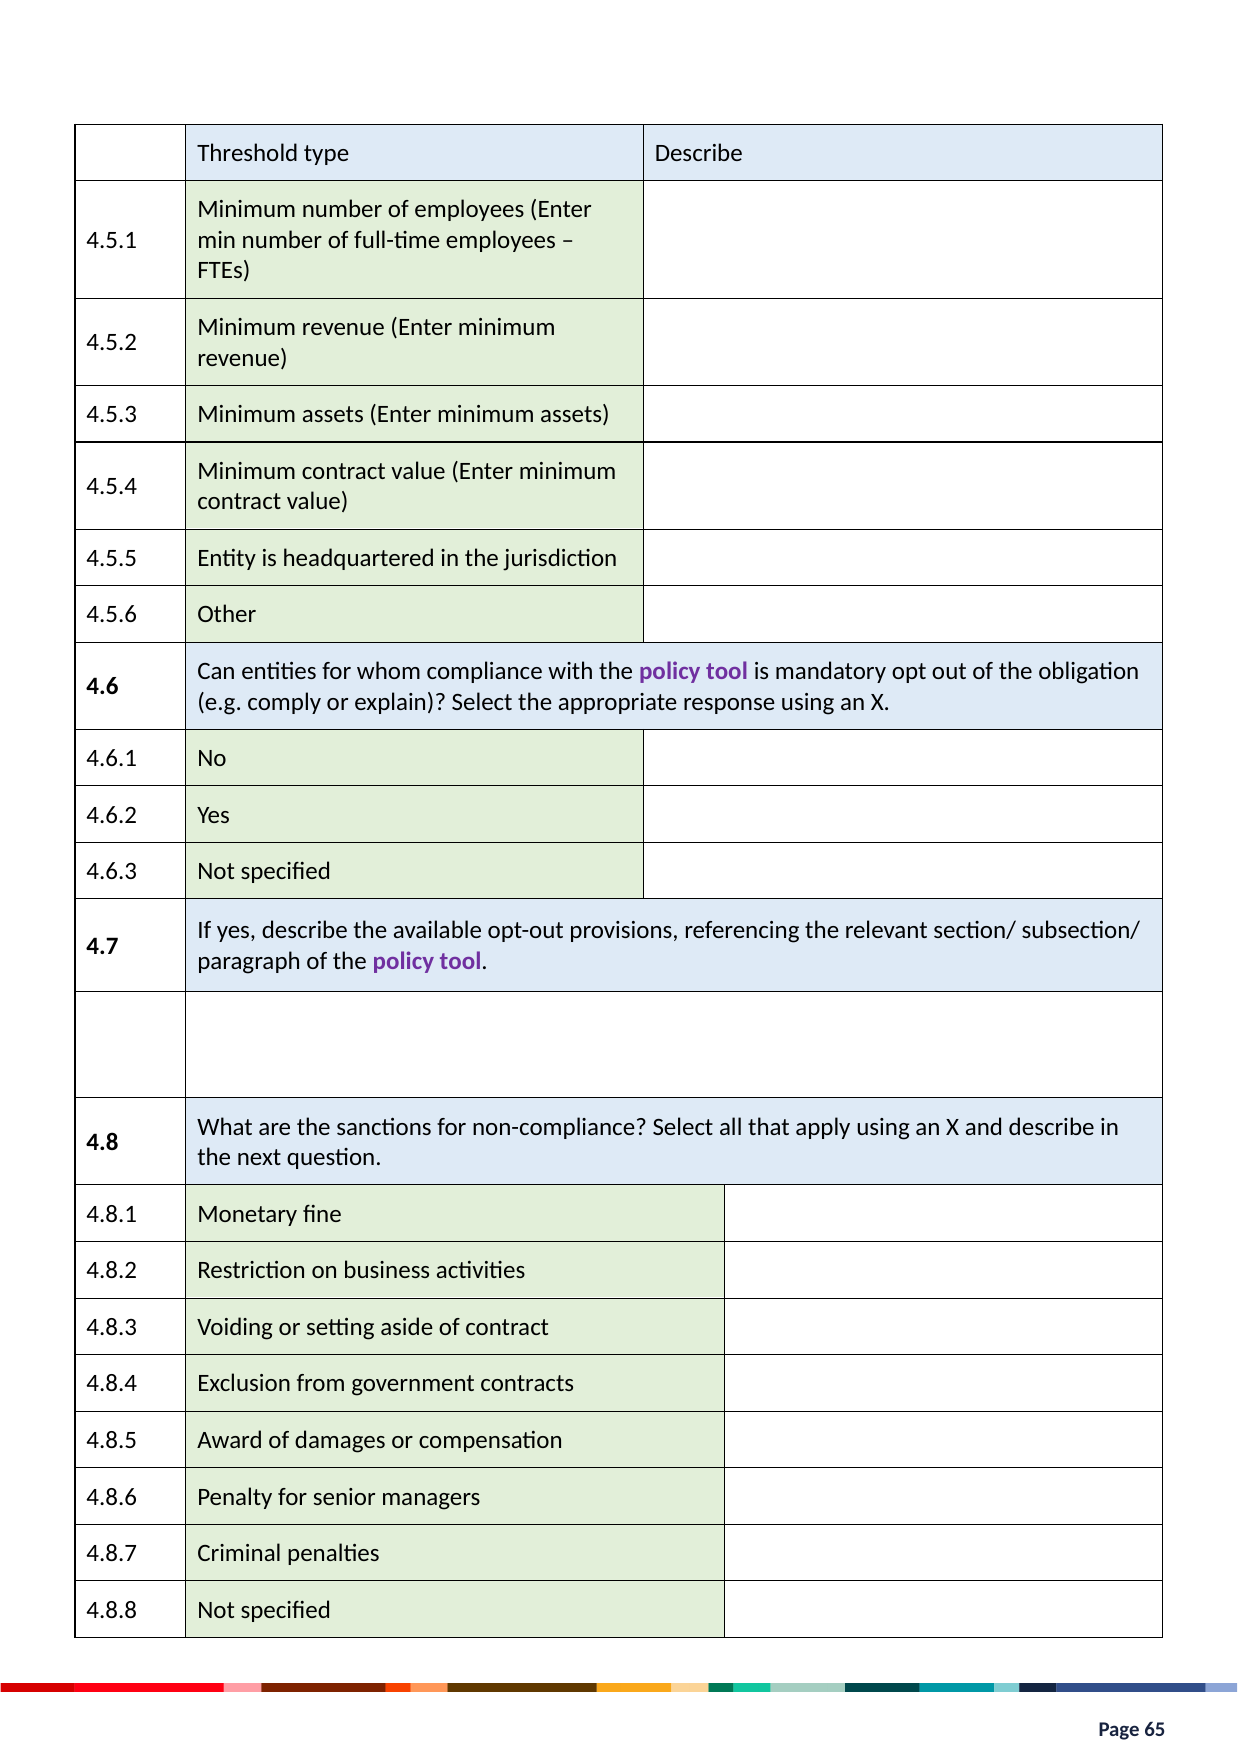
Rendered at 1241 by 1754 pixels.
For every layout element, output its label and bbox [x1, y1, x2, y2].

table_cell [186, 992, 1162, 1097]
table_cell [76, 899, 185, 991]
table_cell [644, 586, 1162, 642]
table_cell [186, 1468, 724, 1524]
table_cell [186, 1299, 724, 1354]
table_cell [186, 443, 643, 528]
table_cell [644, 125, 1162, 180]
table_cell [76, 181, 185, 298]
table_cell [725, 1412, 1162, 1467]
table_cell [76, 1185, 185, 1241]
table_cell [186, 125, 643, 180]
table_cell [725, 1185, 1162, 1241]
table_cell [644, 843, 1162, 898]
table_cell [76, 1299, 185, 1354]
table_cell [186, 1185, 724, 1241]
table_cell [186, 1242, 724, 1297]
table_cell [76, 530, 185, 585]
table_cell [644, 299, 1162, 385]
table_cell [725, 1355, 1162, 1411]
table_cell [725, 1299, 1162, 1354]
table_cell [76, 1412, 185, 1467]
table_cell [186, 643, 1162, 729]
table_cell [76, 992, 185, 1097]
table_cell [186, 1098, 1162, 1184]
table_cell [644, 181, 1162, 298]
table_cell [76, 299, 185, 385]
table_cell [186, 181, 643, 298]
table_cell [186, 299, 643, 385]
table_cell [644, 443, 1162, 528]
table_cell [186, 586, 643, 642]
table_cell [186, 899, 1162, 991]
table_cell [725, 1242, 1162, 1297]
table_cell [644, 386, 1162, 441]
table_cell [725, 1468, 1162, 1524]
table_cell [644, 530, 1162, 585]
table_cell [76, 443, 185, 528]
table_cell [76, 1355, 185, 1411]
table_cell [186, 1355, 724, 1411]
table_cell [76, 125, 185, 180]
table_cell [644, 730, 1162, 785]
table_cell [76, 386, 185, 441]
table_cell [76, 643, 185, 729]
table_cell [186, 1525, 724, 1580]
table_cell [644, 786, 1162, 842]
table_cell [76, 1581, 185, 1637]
picture [0, 1683, 1236, 1692]
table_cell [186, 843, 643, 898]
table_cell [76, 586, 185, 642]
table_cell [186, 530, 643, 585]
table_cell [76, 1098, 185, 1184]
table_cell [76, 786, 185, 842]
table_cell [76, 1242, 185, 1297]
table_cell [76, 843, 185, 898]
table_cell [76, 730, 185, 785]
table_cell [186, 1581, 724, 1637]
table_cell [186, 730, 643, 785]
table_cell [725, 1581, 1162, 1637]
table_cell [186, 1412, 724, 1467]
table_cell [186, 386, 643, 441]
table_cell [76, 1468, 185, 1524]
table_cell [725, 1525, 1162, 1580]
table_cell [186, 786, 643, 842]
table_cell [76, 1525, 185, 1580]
